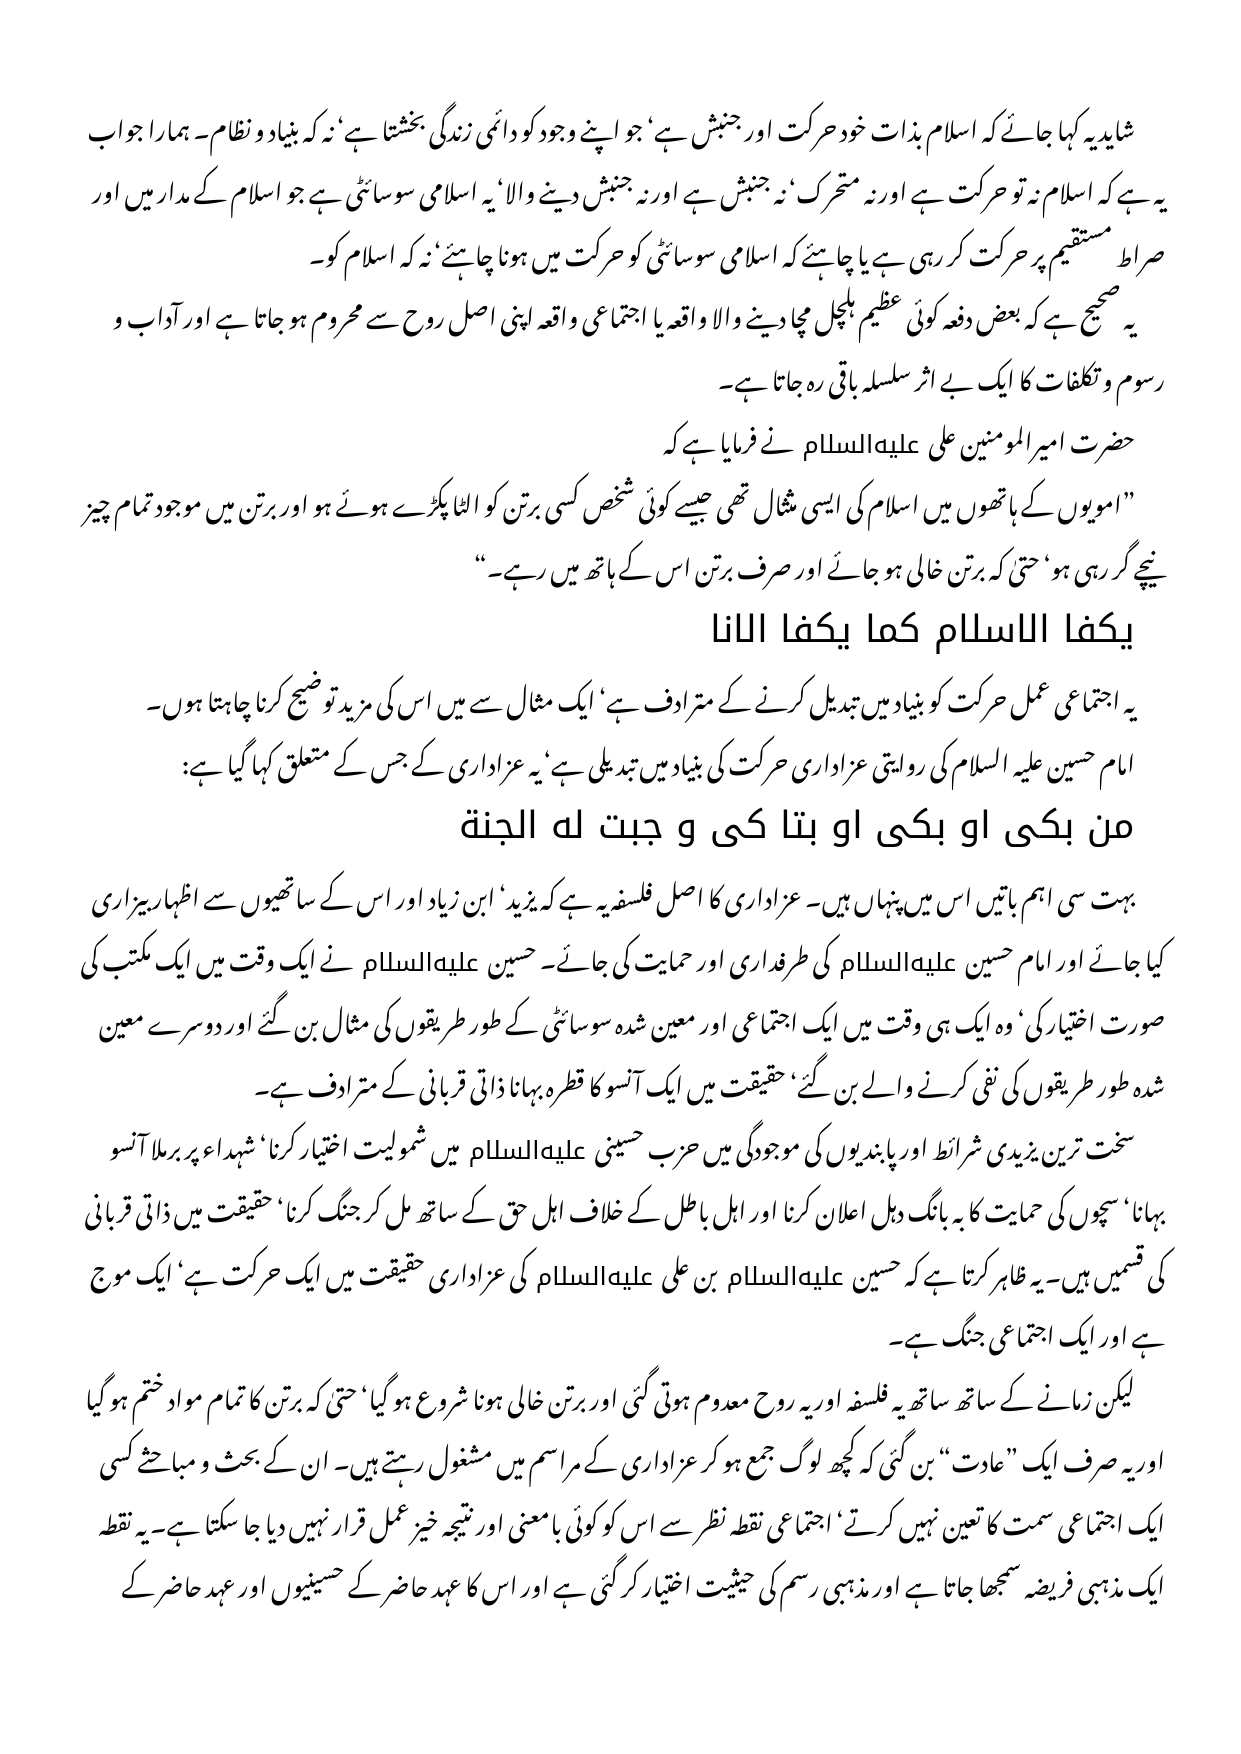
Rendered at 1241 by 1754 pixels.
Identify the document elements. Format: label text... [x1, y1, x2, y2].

text بہت سی اہم باتیں اس میں پنہاں ہیں۔ عزاداری کا اصل فلسفہ یہ ہے کہ یزید‘ ابن زیاد اور اس کے ساتھیوں سے اظہار بیزاری کیا جائے اور امام حسین عليه‌السلام کی طرفداری اور حمایت کی جائے۔ حسین عليه‌السلام نے ایک وقت میں ایک مکتب کی صورت اختیار کی‘ وہ ایک ہی وقت میں ایک اجتماعی اور معین شدہ سوسائٹی کے طور طریقوں کی مثال بن گئے اور دوسرے معین شدہ طور طریقوں کی نفی کرنے والے بن گئے‘ حقیقت میں ایک آنسو کا قطرہ بہانا ذاتی قربانی کے مترادف ہے۔ [75, 861, 1165, 1112]
text ”امویوں کے ہاتھوں میں اسلام کی ایسی مثثال تھی جیسے کوئی شخص کسی برتن کو الٹا پکڑے ہوئے ہو اور برتن میں موجود تمام چیز نیچے گر رہی ہو‘ حتیٰ کہ برتن خالی ہو جائے اور صرف برتن اس کے ہاتھ میں رہے۔“ [75, 469, 1165, 594]
text امام حسین علیہ السلام کی روایتی عزاداری حرکت کی بنیاد میں تبدیلی ہے‘ یہ عزاداری کے جس کے متعلق کہا گیا ہے: [75, 728, 1165, 790]
text یہ اجتماعی عمل حرکت کو بنیاد میں تبدیل کرنے کے مترادف ہے‘ ایک مثال سے میں اس کی مزید توضیح کرنا چاہتا ہوں۔ [75, 665, 1165, 728]
text یہ صحیح ہے کہ بعض دفعہ کوئی عظیم ہلچل مچا دینے والا واقعہ یا اجتماعی واقعہ اپنی اصل روح سے محروم ہو جاتا ہے اور آداب و رسوم و تکلفات کا ایک بے اثر سلسلہ باقی رہ جاتا ہے۔ [75, 281, 1165, 406]
text سخت ترین یزیدی شرائط اور پابندیوں کی موجودگی میں حزب حسینی عليه‌السلام میں شمولیت اختیار کرنا‘ شہداء پر برملا آنسو بہانا‘ سچوں کی حمایت کا بہ بانگ دہل اعلان کرنا اور اہل باطل کے خلاف اہل حق کے ساتھ مل کر جنگ کرنا‘ حقیقت میں ذاتی قربانی کی قسمیں ہیں۔ یہ ظاہر کرتا ہے کہ حسین عليه‌السلام بن علی عليه‌السلام کی عزاداری حقیقت میں ایک حرکت ہے‘ ایک موج ہے اور ایک اجتماعی جنگ ہے۔ [75, 1112, 1165, 1363]
text شاید یہ کہا جائے کہ اسلام بذات خود حرکت اور جنبش ہے‘ جو اپنے وجود کو دائمی زندگی بخشتا ہے‘ نہ کہ بنیاد و نظام۔ ہمارا جواب یہ ہے کہ اسلام نہ تو حرکت ہے اور نہ متحرک‘ نہ جنبش ہے اور نہ جنبش دینے والا‘ یہ اسلامی سوسائٹی ہے جو اسلام کے مدار میں اور صراط مستقیم پر حرکت کر رہی ہے یا چاہئے کہ اسلامی سوسائٹی کو حرکت میں ہونا چاہئے‘ نہ کہ اسلام کو۔ [75, 94, 1165, 281]
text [75, 1363, 1165, 1613]
text حضرت امیرالمومنین علی عليه‌السلام نے فرمایا ہے کہ [75, 406, 1165, 469]
text من بکی او بکی او بتا کی و جبت له الجنة [75, 790, 1165, 861]
text یکفا الاسلام کما یکفا الانا [75, 594, 1165, 665]
